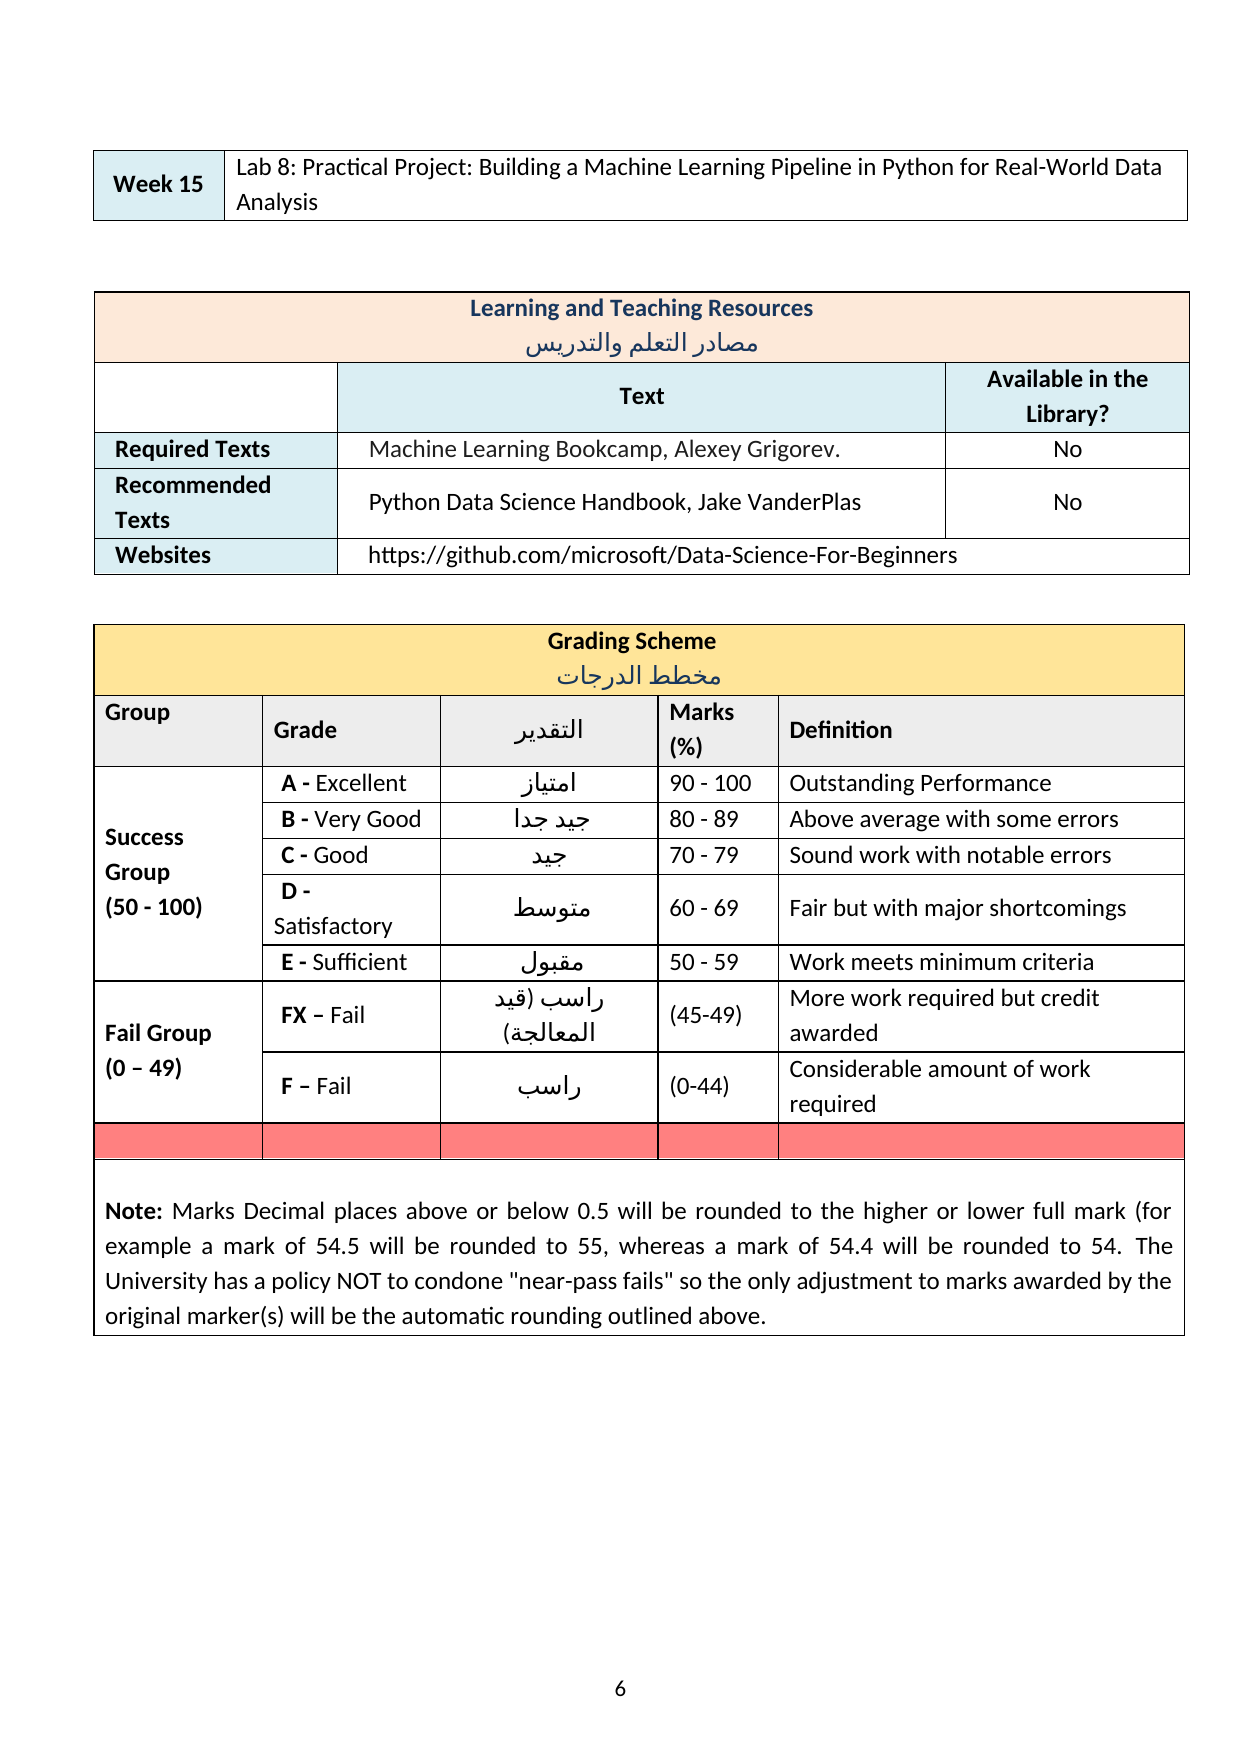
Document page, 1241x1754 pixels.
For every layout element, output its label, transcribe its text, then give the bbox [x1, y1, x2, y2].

table_cell التقدير [441, 696, 657, 766]
table_cell مقبول [441, 946, 657, 980]
table_cell 60 - 69 [659, 875, 778, 944]
table_cell E - Sufficient [263, 946, 440, 980]
table_cell Sound work with notable errors [779, 839, 1184, 873]
table_cell https://github.com/microsoft/Data-Science-For-Beginners [338, 539, 1189, 573]
table_header Learning and Teaching Resources مصادر التعلم والتدريس [95, 293, 1189, 362]
table_cell Work meets minimum criteria [779, 946, 1184, 980]
table_cell C - Good [263, 839, 440, 873]
table_cell Definition [779, 696, 1184, 766]
table_cell D - Satisfactory [263, 875, 440, 944]
table_cell Required Texts [95, 433, 337, 468]
table_cell 50 - 59 [659, 946, 778, 980]
table_cell FX – Fail [263, 982, 440, 1051]
table_cell 80 - 89 [659, 803, 778, 837]
table_cell [659, 1124, 778, 1158]
table_cell Available in the Library? [946, 363, 1189, 432]
table_cell (0-44) [659, 1053, 778, 1122]
table_cell Websites [95, 539, 337, 573]
table_cell Python Data Science Handbook, Jake VanderPlas [338, 469, 945, 538]
table_cell A - Excellent [263, 767, 440, 802]
table_cell Success Group (50 - 100) [95, 767, 262, 980]
table_cell Above average with some errors [779, 803, 1184, 837]
table_cell راسب [441, 1053, 657, 1122]
table_cell Fail Group (0 – 49) [95, 982, 262, 1122]
table_cell Machine Learning Bookcamp, Alexey Grigorev. [338, 433, 945, 468]
table_cell [779, 1124, 1184, 1158]
table_cell No [946, 433, 1189, 468]
table_cell راسب (قيد المعالجة) [441, 982, 657, 1051]
table_cell Fair but with major shortcomings [779, 875, 1184, 944]
table_cell [95, 1124, 262, 1158]
table_cell Lab 8: Practical Project: Building a Machine Learning Pipeline in Python for Real-World Data Analysis [225, 151, 1187, 220]
table_cell متوسط [441, 875, 657, 944]
table_cell Marks (%) [659, 696, 778, 766]
table_cell (45-49) [659, 982, 778, 1051]
table_cell F – Fail [263, 1053, 440, 1122]
table_cell 70 - 79 [659, 839, 778, 873]
table_cell Note: Marks Decimal places above or below 0.5 will be rounded to the higher or lower full mark (for example a mark of 54.5 will be rounded to 55, whereas a mark of 54.4 will be rounded to 54. The University has a policy NOT to condone "near-pass fails" so the only adjustment to marks awarded by the original marker(s) will be the automatic rounding outlined above. [95, 1160, 1184, 1334]
table_cell Text [338, 363, 945, 432]
table_cell [263, 1124, 440, 1158]
table_cell Considerable amount of work required [779, 1053, 1184, 1122]
table_cell 90 - 100 [659, 767, 778, 802]
table_cell Recommended Texts [95, 469, 337, 538]
table_header Grading Scheme مخطط الدرجات [95, 625, 1184, 695]
table_cell [441, 1124, 657, 1158]
table_cell جيد [441, 839, 657, 873]
table_cell Grade [263, 696, 440, 766]
table_cell [95, 363, 337, 432]
table_cell جيد جدا [441, 803, 657, 837]
table_cell Outstanding Performance [779, 767, 1184, 802]
table_cell Week 15 [94, 151, 224, 220]
table_cell B - Very Good [263, 803, 440, 837]
table_cell No [946, 469, 1189, 538]
table_cell More work required but credit awarded [779, 982, 1184, 1051]
table_cell امتياز [441, 767, 657, 802]
table_cell Group [95, 696, 262, 766]
